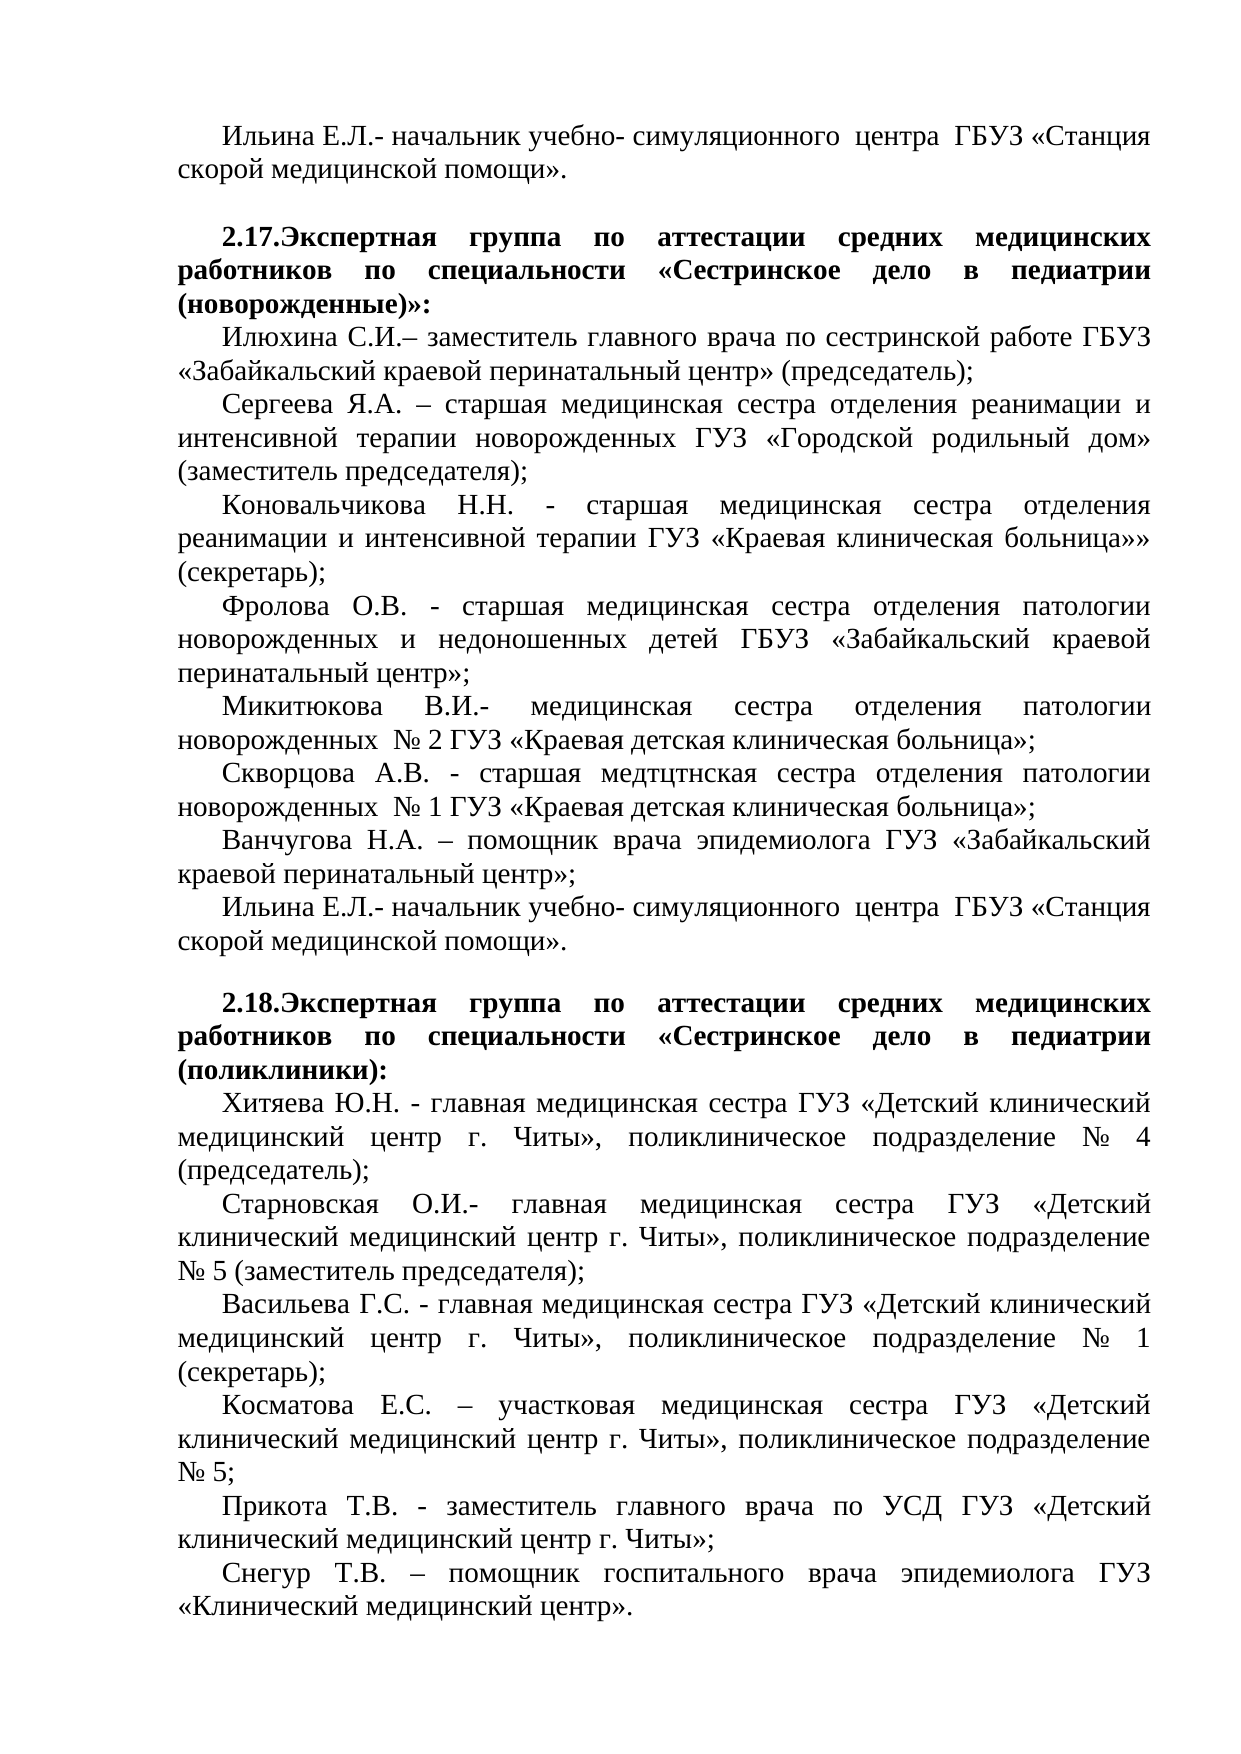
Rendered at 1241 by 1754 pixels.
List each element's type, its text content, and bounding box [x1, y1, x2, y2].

text Илюхина С.И.– заместитель главного врача по сестринской работе ГБУЗ «Забайкальский краевой перинатальный центр» (председатель); [177, 319, 1152, 386]
text Ильина Е.Л.- начальник учебно- симуляционного центра ГБУЗ «Станция скорой медицинской помощи». [177, 118, 1152, 185]
text 2.17.Экспертная группа по аттестации средних медицинских работников по специальности «Сестринское дело в педиатрии (новорожденные)»: [177, 219, 1152, 319]
text Фролова О.В. - старшая медицинская сестра отделения патологии новорожденных и недоношенных детей ГБУЗ «Забайкальский краевой перинатальный центр»; [177, 588, 1152, 688]
text Старновская О.И.- главная медицинская сестра ГУЗ «Детский клинический медицинский центр г. Читы», поликлиническое подразделение № 5 (заместитель председателя); [177, 1186, 1152, 1287]
text Ванчугова Н.А. – помощник врача эпидемиолога ГУЗ «Забайкальский краевой перинатальный центр»; [177, 822, 1152, 889]
text Ильина Е.Л.- начальник учебно- симуляционного центра ГБУЗ «Станция скорой медицинской помощи». [177, 889, 1152, 957]
text Скворцова А.В. - старшая медтцтнская сестра отделения патологии новорожденных № 1 ГУЗ «Краевая детская клиническая больница»; [177, 755, 1152, 822]
text Прикота Т.В. - заместитель главного врача по УСД ГУЗ «Детский клинический медицинский центр г. Читы»; [177, 1488, 1152, 1555]
text Сергеева Я.А. – старшая медицинская сестра отделения реанимации и интенсивной терапии новорожденных ГУЗ «Городской родильный дом» (заместитель председателя); [177, 386, 1152, 487]
text Снегур Т.В. – помощник госпитального врача эпидемиолога ГУЗ «Клинический медицинский центр». [177, 1555, 1152, 1622]
text Хитяева Ю.Н. - главная медицинская сестра ГУЗ «Детский клинический медицинский центр г. Читы», поликлиническое подразделение № 4 (председатель); [177, 1085, 1152, 1186]
text Микитюкова В.И.- медицинская сестра отделения патологии новорожденных № 2 ГУЗ «Краевая детская клиническая больница»; [177, 688, 1152, 755]
text Васильева Г.С. - главная медицинская сестра ГУЗ «Детский клинический медицинский центр г. Читы», поликлиническое подразделение № 1 (секретарь); [177, 1287, 1152, 1387]
text Коновальчикова Н.Н. - старшая медицинская сестра отделения реанимации и интенсивной терапии ГУЗ «Краевая клиническая больница»» (секретарь); [177, 487, 1152, 588]
text Косматова Е.С. – участковая медицинская сестра ГУЗ «Детский клинический медицинский центр г. Читы», поликлиническое подразделение № 5; [177, 1387, 1152, 1488]
text 2.18.Экспертная группа по аттестации средних медицинских работников по специальности «Сестринское дело в педиатрии (поликлиники): [177, 985, 1152, 1085]
